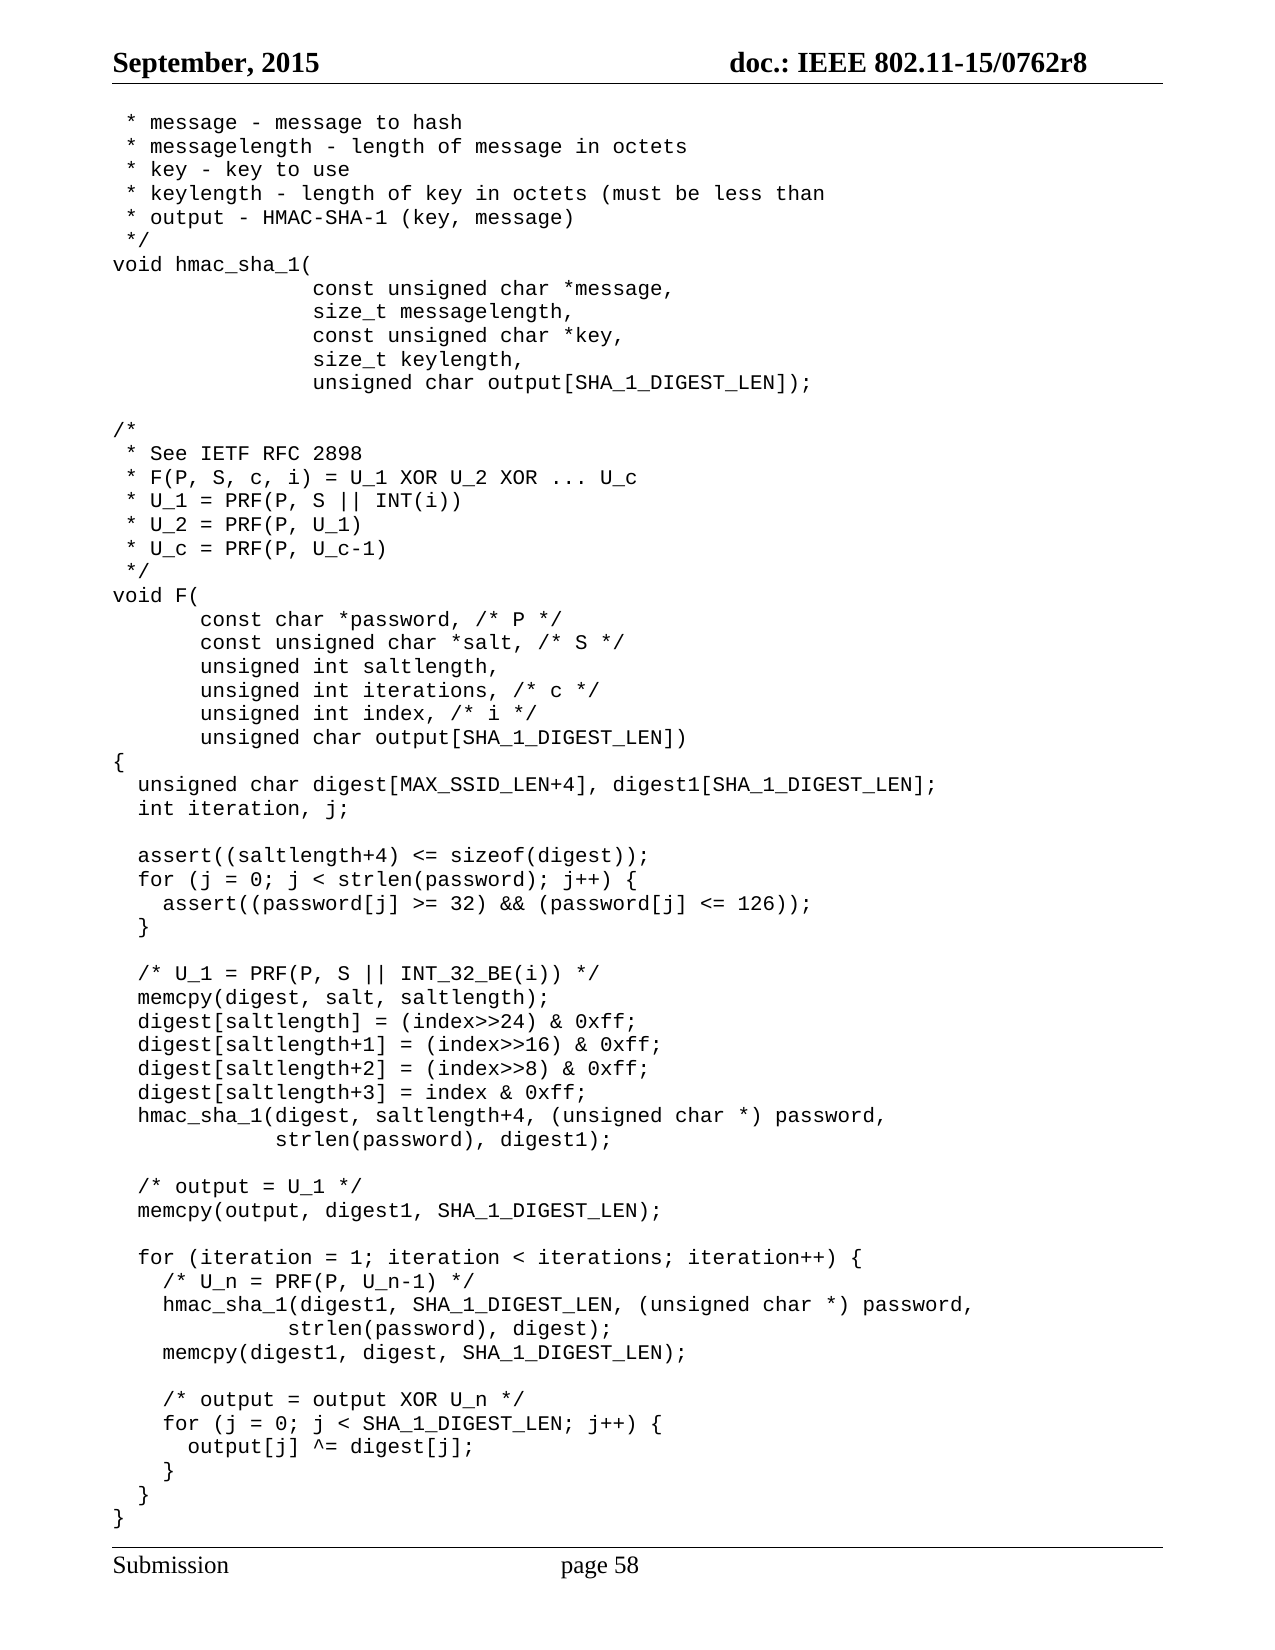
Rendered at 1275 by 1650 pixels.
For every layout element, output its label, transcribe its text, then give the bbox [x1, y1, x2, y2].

text const unsigned char *key, [112, 325, 1163, 349]
text { [112, 751, 1163, 774]
text output[j] ^= digest[j]; [112, 1436, 1163, 1460]
text const unsigned char *message, [112, 278, 1163, 301]
text memcpy(output, digest1, SHA_1_DIGEST_LEN); [112, 1200, 1163, 1223]
text /* output = U_1 */ [112, 1176, 1163, 1200]
text */ [112, 230, 1163, 254]
text hmac_sha_1(digest, saltlength+4, (unsigned char *) password, [112, 1105, 1163, 1129]
text int iteration, j; [112, 798, 1163, 822]
text for (j = 0; j < SHA_1_DIGEST_LEN; j++) { [112, 1413, 1163, 1436]
text memcpy(digest, salt, saltlength); [112, 987, 1163, 1011]
text * messagelength - length of message in octets [112, 136, 1163, 159]
text hmac_sha_1(digest1, SHA_1_DIGEST_LEN, (unsigned char *) password, [112, 1294, 1163, 1318]
text strlen(password), digest1); [112, 1129, 1163, 1153]
text void hmac_sha_1( [112, 254, 1163, 278]
text const unsigned char *salt, /* S */ [112, 632, 1163, 656]
text digest[saltlength+3] = index & 0xff; [112, 1082, 1163, 1105]
text unsigned char digest[MAX_SSID_LEN+4], digest1[SHA_1_DIGEST_LEN]; [112, 774, 1163, 798]
text for (iteration = 1; iteration < iterations; iteration++) { [112, 1247, 1163, 1271]
text unsigned int iterations, /* c */ [112, 680, 1163, 703]
text unsigned char output[SHA_1_DIGEST_LEN]) [112, 727, 1163, 751]
text * U_1 = PRF(P, S || INT(i)) [112, 491, 1163, 514]
text * See IETF RFC 2898 [112, 443, 1163, 467]
text digest[saltlength+1] = (index>>16) & 0xff; [112, 1034, 1163, 1058]
text size_t messagelength, [112, 301, 1163, 325]
text } [112, 1484, 1163, 1507]
text for (j = 0; j < strlen(password); j++) { [112, 869, 1163, 892]
text } [112, 1507, 1163, 1531]
text * key - key to use [112, 159, 1163, 183]
text /* U_1 = PRF(P, S || INT_32_BE(i)) */ [112, 963, 1163, 987]
text digest[saltlength+2] = (index>>8) & 0xff; [112, 1058, 1163, 1082]
text * output - HMAC-SHA-1 (key, message) [112, 207, 1163, 230]
text /* output = output XOR U_n */ [112, 1389, 1163, 1413]
text memcpy(digest1, digest, SHA_1_DIGEST_LEN); [112, 1342, 1163, 1365]
text size_t keylength, [112, 349, 1163, 372]
text assert((saltlength+4) <= sizeof(digest)); [112, 845, 1163, 869]
text */ [112, 561, 1163, 585]
text void F( [112, 585, 1163, 609]
text * U_c = PRF(P, U_c-1) [112, 538, 1163, 561]
text const char *password, /* P */ [112, 609, 1163, 632]
text unsigned char output[SHA_1_DIGEST_LEN]); [112, 372, 1163, 396]
text /* U_n = PRF(P, U_n-1) */ [112, 1271, 1163, 1294]
text } [112, 1460, 1163, 1484]
text * message - message to hash [112, 112, 1163, 136]
text * U_2 = PRF(P, U_1) [112, 514, 1163, 538]
text unsigned int saltlength, [112, 656, 1163, 680]
text } [112, 916, 1163, 940]
text unsigned int index, /* i */ [112, 703, 1163, 727]
text /* [112, 419, 1163, 443]
text digest[saltlength] = (index>>24) & 0xff; [112, 1011, 1163, 1034]
text assert((password[j] >= 32) && (password[j] <= 126)); [112, 892, 1163, 916]
text strlen(password), digest); [112, 1318, 1163, 1342]
text * F(P, S, c, i) = U_1 XOR U_2 XOR ... U_c [112, 467, 1163, 491]
text * keylength - length of key in octets (must be less than [112, 183, 1163, 207]
